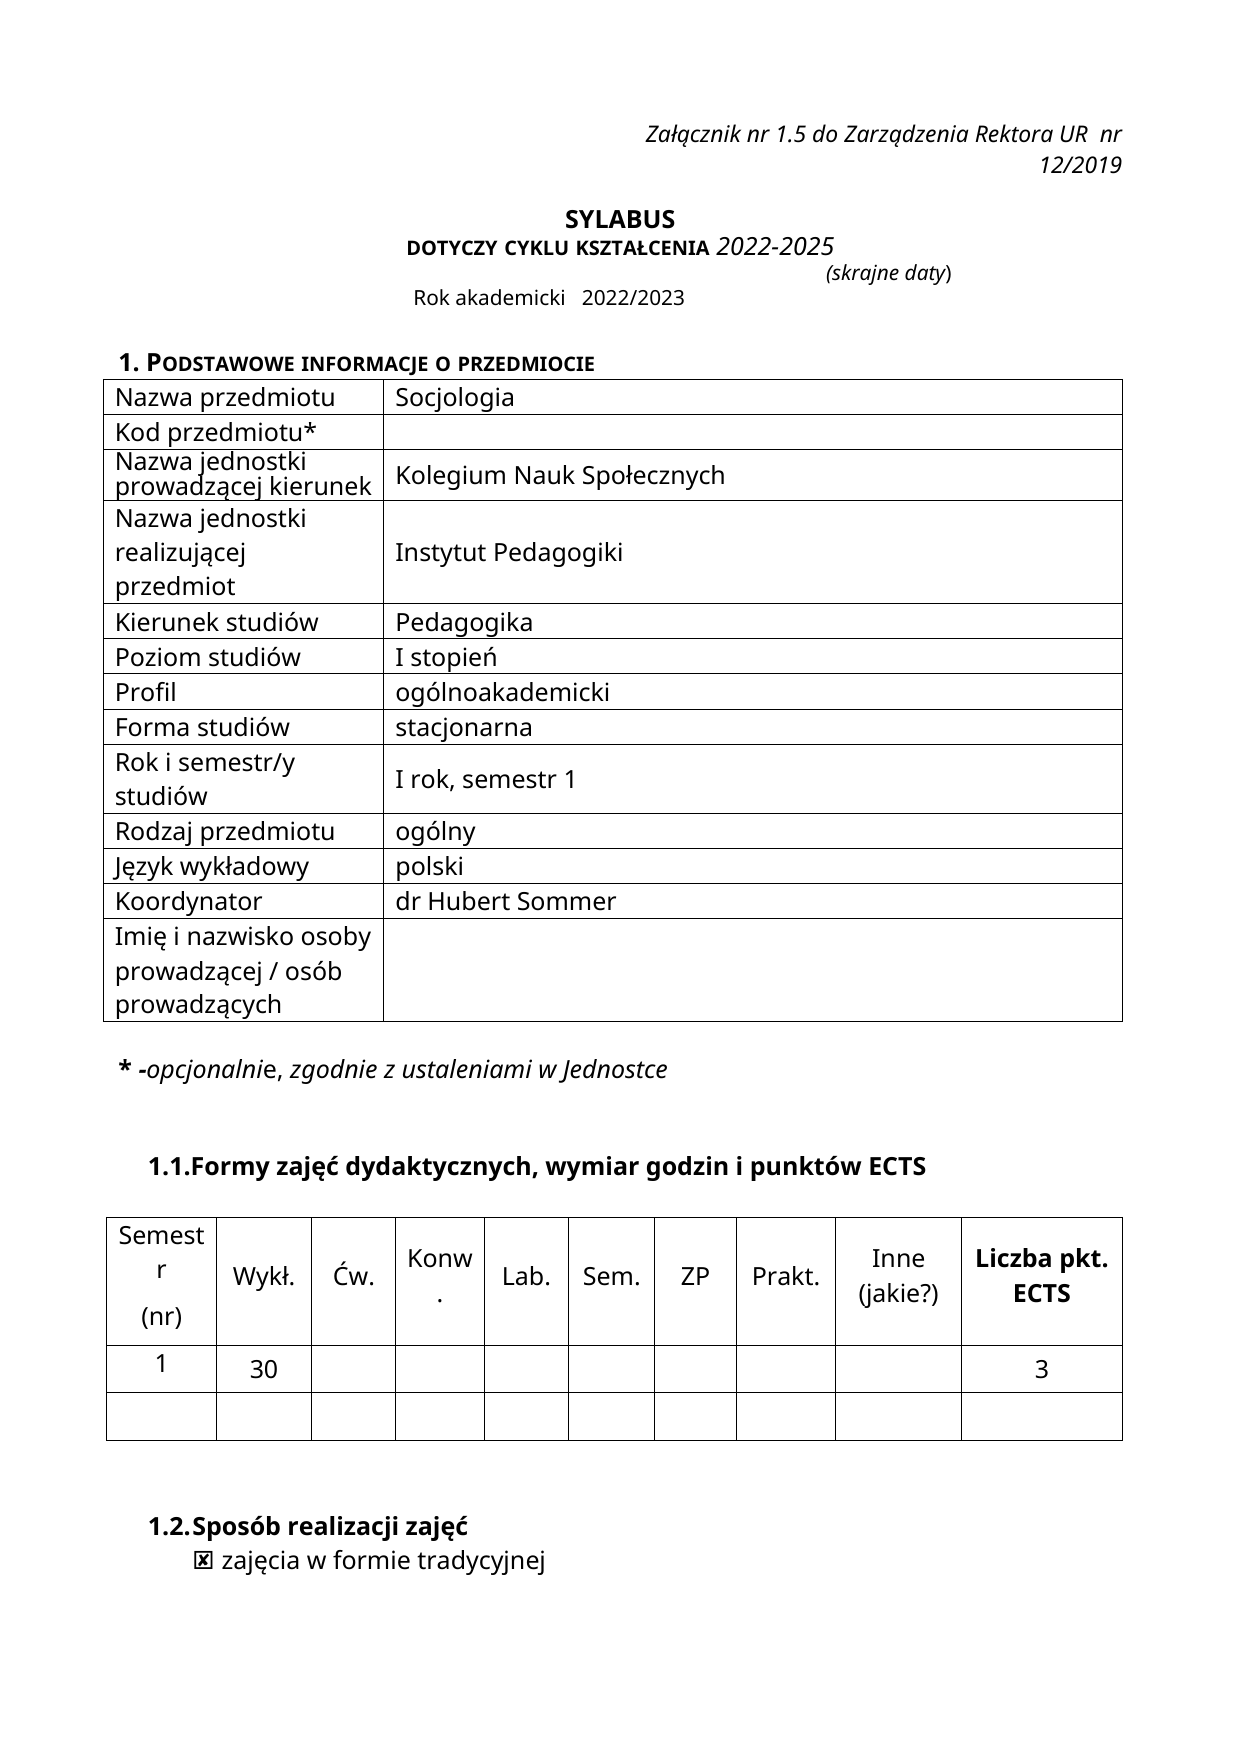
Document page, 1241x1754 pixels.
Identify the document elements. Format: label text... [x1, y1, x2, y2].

table_cell Instytut Pedagogiki [384, 501, 1122, 603]
table_cell ogólny [384, 814, 1122, 848]
table_header Inne (jakie?) [836, 1218, 961, 1345]
table_cell polski [384, 849, 1122, 883]
table_cell Kierunek studiów [104, 604, 383, 638]
table_cell Poziom studiów [104, 639, 383, 673]
table_cell stacjonarna [384, 710, 1122, 743]
table_cell Pedagogika [384, 604, 1122, 638]
table_cell Nazwa jednostki prowadzącej kierunek [104, 450, 383, 500]
table_cell Koordynator [104, 884, 383, 918]
table_header Konw. [396, 1218, 484, 1345]
table_cell Język wykładowy [104, 849, 383, 883]
table_header Semestr (nr) [107, 1218, 216, 1345]
table_cell I stopień [384, 639, 1122, 673]
text 1.2. Sposób realizacji zajęć [148, 1509, 1122, 1543]
table_cell [396, 1393, 484, 1439]
table_cell [384, 415, 1122, 449]
text 1. Podstawowe informacje o przedmiocie [118, 344, 1122, 379]
table_cell Kod przedmiotu* [104, 415, 383, 449]
table_header Sem. [569, 1218, 654, 1345]
table_header Ćw. [312, 1218, 395, 1345]
text Załącznik nr 1.5 do Zarządzenia Rektora UR nr 12/2019 [118, 118, 1122, 181]
table_cell [737, 1346, 835, 1392]
table_cell [569, 1393, 654, 1439]
table_cell [737, 1393, 835, 1439]
table_cell [569, 1346, 654, 1392]
table_cell Rok i semestr/y studiów [104, 745, 383, 813]
table_cell Kolegium Nauk Społecznych [384, 450, 1122, 500]
table_cell I rok, semestr 1 [384, 745, 1122, 813]
text zajęcia w formie tradycyjnej [192, 1543, 1122, 1577]
table_header Lab. [485, 1218, 568, 1345]
table_header Socjologia [384, 380, 1122, 414]
table_cell [655, 1393, 736, 1439]
table_cell Forma studiów [104, 710, 383, 743]
table_header Nazwa przedmiotu [104, 380, 383, 414]
table_cell [836, 1346, 961, 1392]
text SYLABUS [118, 201, 1122, 236]
table_cell [962, 1393, 1122, 1439]
table_cell Nazwa jednostki realizującej przedmiot [104, 501, 383, 603]
table_cell [485, 1346, 568, 1392]
table_header Prakt. [737, 1218, 835, 1345]
table_cell Profil [104, 674, 383, 708]
table_cell [836, 1393, 961, 1439]
text dotyczy cyklu kształcenia 2022-2025 [118, 236, 1122, 261]
table_cell [655, 1346, 736, 1392]
table_cell Rodzaj przedmiotu [104, 814, 383, 848]
table_cell dr Hubert Sommer [384, 884, 1122, 918]
table_cell [107, 1393, 216, 1439]
table_header Liczba pkt. ECTS [962, 1218, 1122, 1345]
text (skrajne daty) [118, 261, 1122, 286]
table_cell [396, 1346, 484, 1392]
text Rok akademicki 2022/2023 [118, 286, 1122, 311]
table_cell 1 [107, 1346, 216, 1392]
text 1.1.Formy zajęć dydaktycznych, wymiar godzin i punktów ECTS [148, 1149, 1122, 1183]
table_cell 3 [962, 1346, 1122, 1392]
table_cell ogólnoakademicki [384, 674, 1122, 708]
table_cell 30 [217, 1346, 311, 1392]
table_cell [485, 1393, 568, 1439]
table_cell [312, 1346, 395, 1392]
table_cell [312, 1393, 395, 1439]
text * -opcjonalnie, zgodnie z ustaleniami w Jednostce [118, 1051, 1122, 1086]
table_header ZP [655, 1218, 736, 1345]
table_cell Imię i nazwisko osoby prowadzącej / osób prowadzących [104, 919, 383, 1021]
table_header Wykł. [217, 1218, 311, 1345]
table_cell [384, 919, 1122, 1021]
table_cell [217, 1393, 311, 1439]
